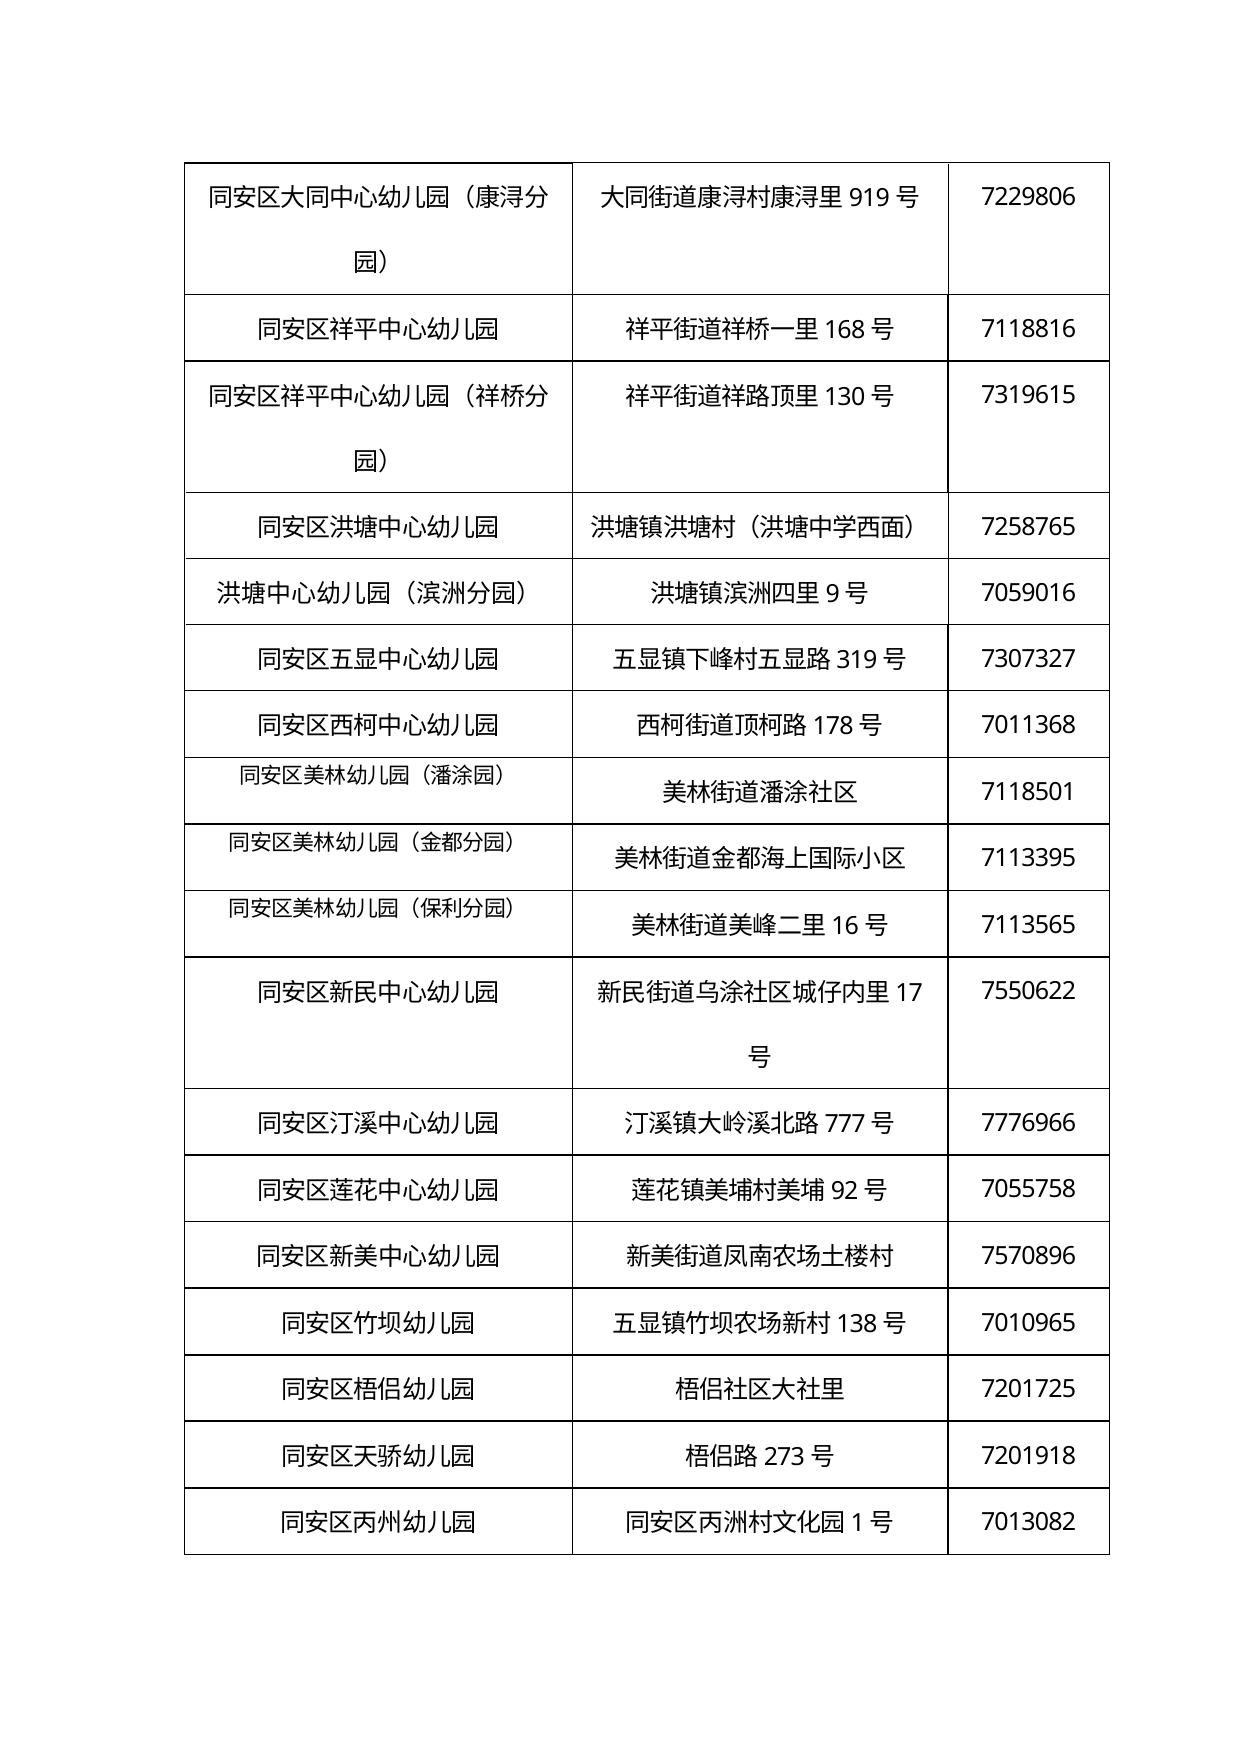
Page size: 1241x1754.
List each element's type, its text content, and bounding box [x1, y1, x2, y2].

table_cell 7201725 [949, 1356, 1109, 1420]
table_cell 同安区五显中心幼儿园 [185, 625, 572, 690]
table_cell 莲花镇美埔村美埔92号 [573, 1156, 947, 1221]
table_cell 五显镇竹坝农场新村138号 [573, 1289, 947, 1354]
table_cell 洪塘中心幼儿园（滨洲分园） [185, 559, 572, 624]
table_cell 大同街道康浔村康浔里919号 [573, 163, 948, 293]
table_cell 7550622 [949, 958, 1109, 1088]
table_cell 汀溪镇大岭溪北路777号 [573, 1089, 947, 1154]
table_cell 祥平街道祥路顶里130号 [573, 362, 947, 492]
table_cell 美林街道美峰二里16号 [573, 891, 947, 956]
table_cell 同安区西柯中心幼儿园 [185, 691, 572, 756]
table_cell 五显镇下峰村五显路319号 [573, 625, 947, 690]
table_cell 7258765 [949, 493, 1109, 558]
table_cell 同安区新民中心幼儿园 [185, 958, 572, 1088]
table_cell 新民街道乌涂社区城仔内里17号 [573, 958, 947, 1088]
table_cell 祥平街道祥桥一里168号 [573, 295, 947, 360]
table_cell 7011368 [949, 691, 1109, 756]
table_cell 7201918 [949, 1422, 1109, 1487]
table_cell 7113565 [949, 891, 1109, 956]
table_cell 同安区梧侣幼儿园 [185, 1356, 572, 1420]
table_cell 同安区美林幼儿园（保利分园） [185, 891, 572, 956]
table_cell 7776966 [949, 1089, 1109, 1154]
table_cell 7319615 [949, 362, 1109, 492]
table_cell 7229806 [949, 163, 1109, 293]
table_cell 美林街道潘涂社区 [573, 758, 947, 823]
table_cell 同安区汀溪中心幼儿园 [185, 1089, 572, 1154]
table_cell 7013082 [949, 1489, 1109, 1553]
table_cell 同安区美林幼儿园（潘涂园） [185, 758, 572, 823]
table_cell 同安区莲花中心幼儿园 [185, 1156, 572, 1221]
table_cell 新美街道凤南农场土楼村 [573, 1222, 947, 1287]
table_cell 7010965 [949, 1289, 1109, 1354]
table_cell 7059016 [949, 559, 1109, 624]
table_cell 同安区竹坝幼儿园 [185, 1289, 572, 1354]
table_cell 同安区丙州幼儿园 [185, 1489, 572, 1553]
table_cell 洪塘镇洪塘村（洪塘中学西面） [573, 493, 948, 558]
table_cell 同安区新美中心幼儿园 [185, 1222, 572, 1287]
table_cell 7570896 [949, 1222, 1109, 1287]
table_cell 梧侣路273号 [573, 1422, 947, 1487]
table_cell 7118816 [949, 295, 1109, 360]
table_cell 同安区丙洲村文化园1号 [573, 1489, 947, 1553]
table_cell 梧侣社区大社里 [573, 1356, 947, 1420]
table_cell 同安区大同中心幼儿园（康浔分园） [185, 164, 572, 293]
table_cell 7118501 [949, 758, 1109, 823]
table_cell 同安区洪塘中心幼儿园 [185, 493, 572, 558]
table_cell 同安区祥平中心幼儿园 [185, 295, 572, 360]
table_cell 西柯街道顶柯路178号 [573, 691, 947, 756]
table_cell 7113395 [949, 825, 1109, 889]
table_cell 同安区祥平中心幼儿园（祥桥分园） [185, 362, 572, 492]
table_cell 7055758 [949, 1156, 1109, 1221]
table_cell 7307327 [949, 625, 1109, 690]
table_cell 美林街道金都海上国际小区 [573, 825, 947, 889]
table_cell 洪塘镇滨洲四里9号 [573, 559, 948, 624]
table_cell 同安区天骄幼儿园 [185, 1422, 572, 1487]
table_cell 同安区美林幼儿园（金都分园） [185, 825, 572, 889]
